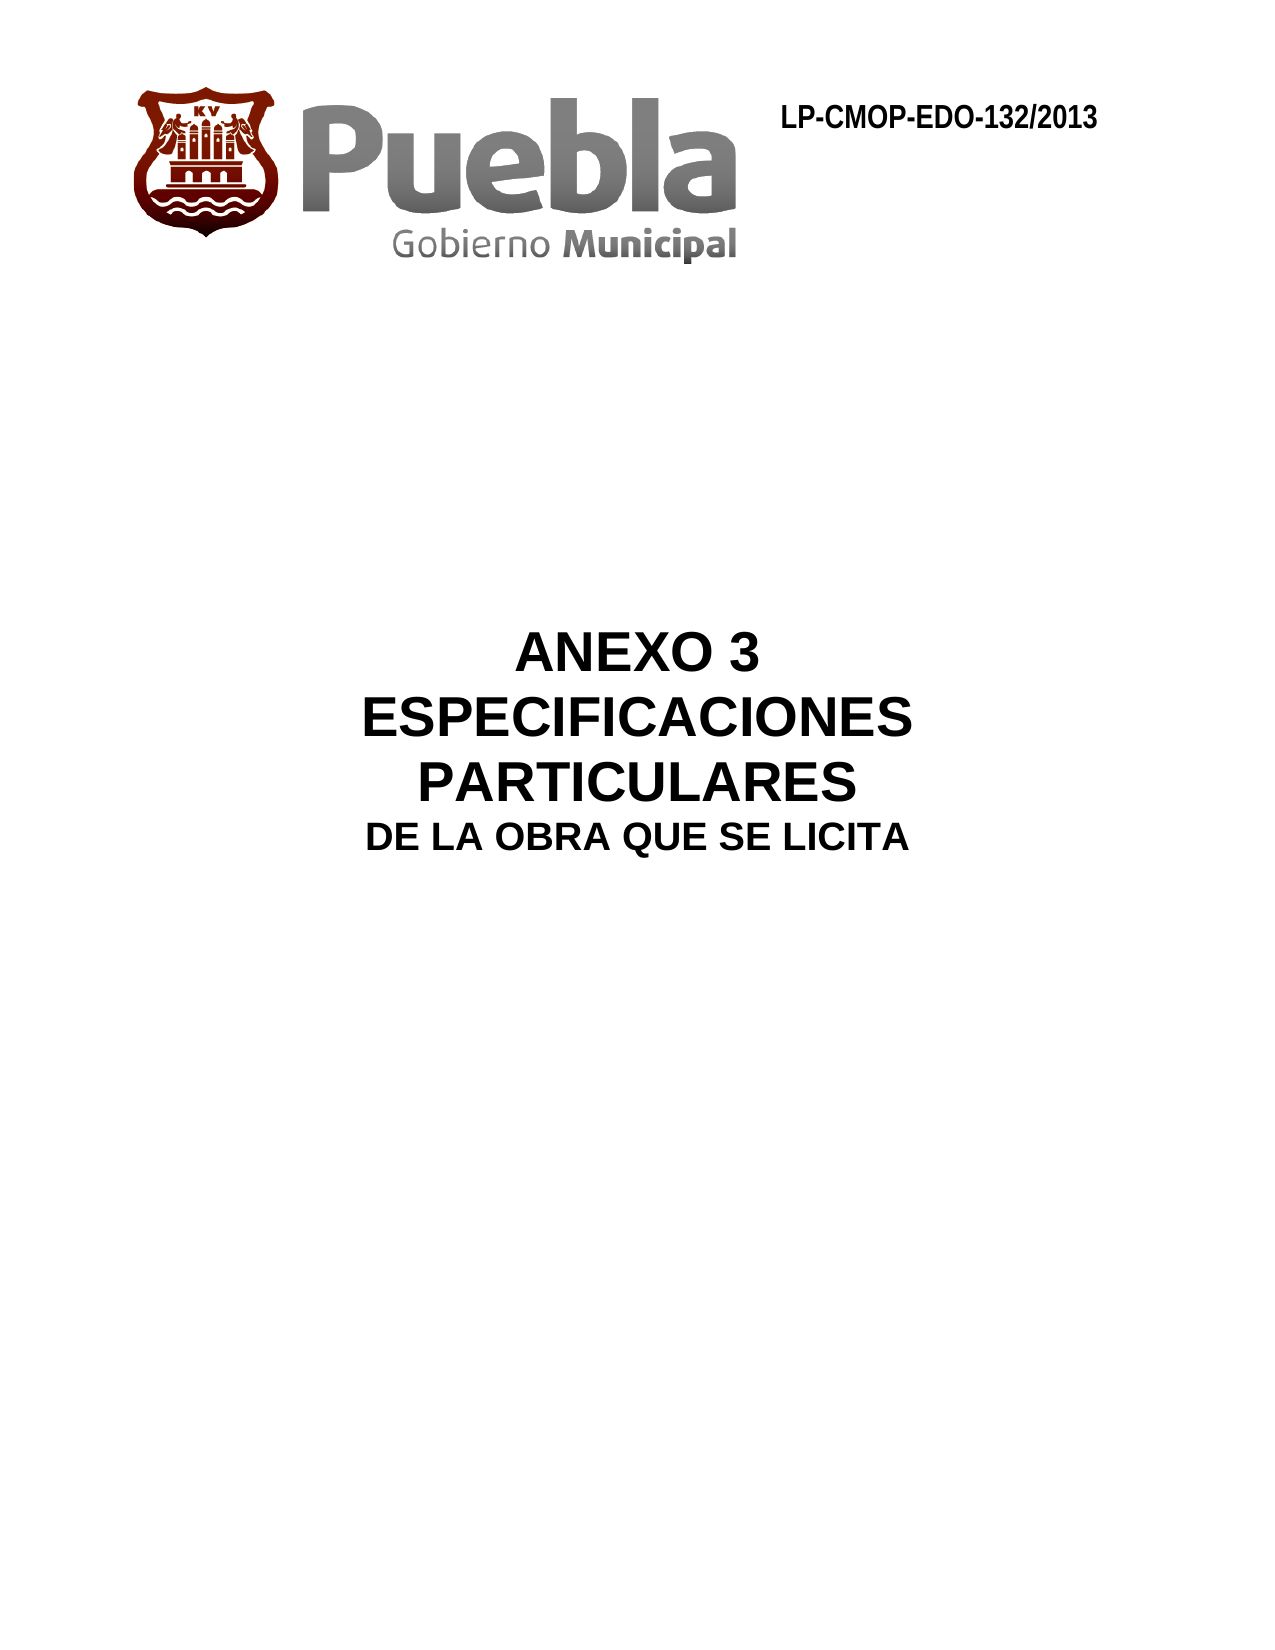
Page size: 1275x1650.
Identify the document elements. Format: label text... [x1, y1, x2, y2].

text DE SE LICITA [177, 813, 1098, 858]
picture [133, 87, 736, 264]
text ANEXO 3 [177, 619, 1098, 683]
text ESPECIFICACIONES PARTICULARES [177, 683, 1098, 813]
